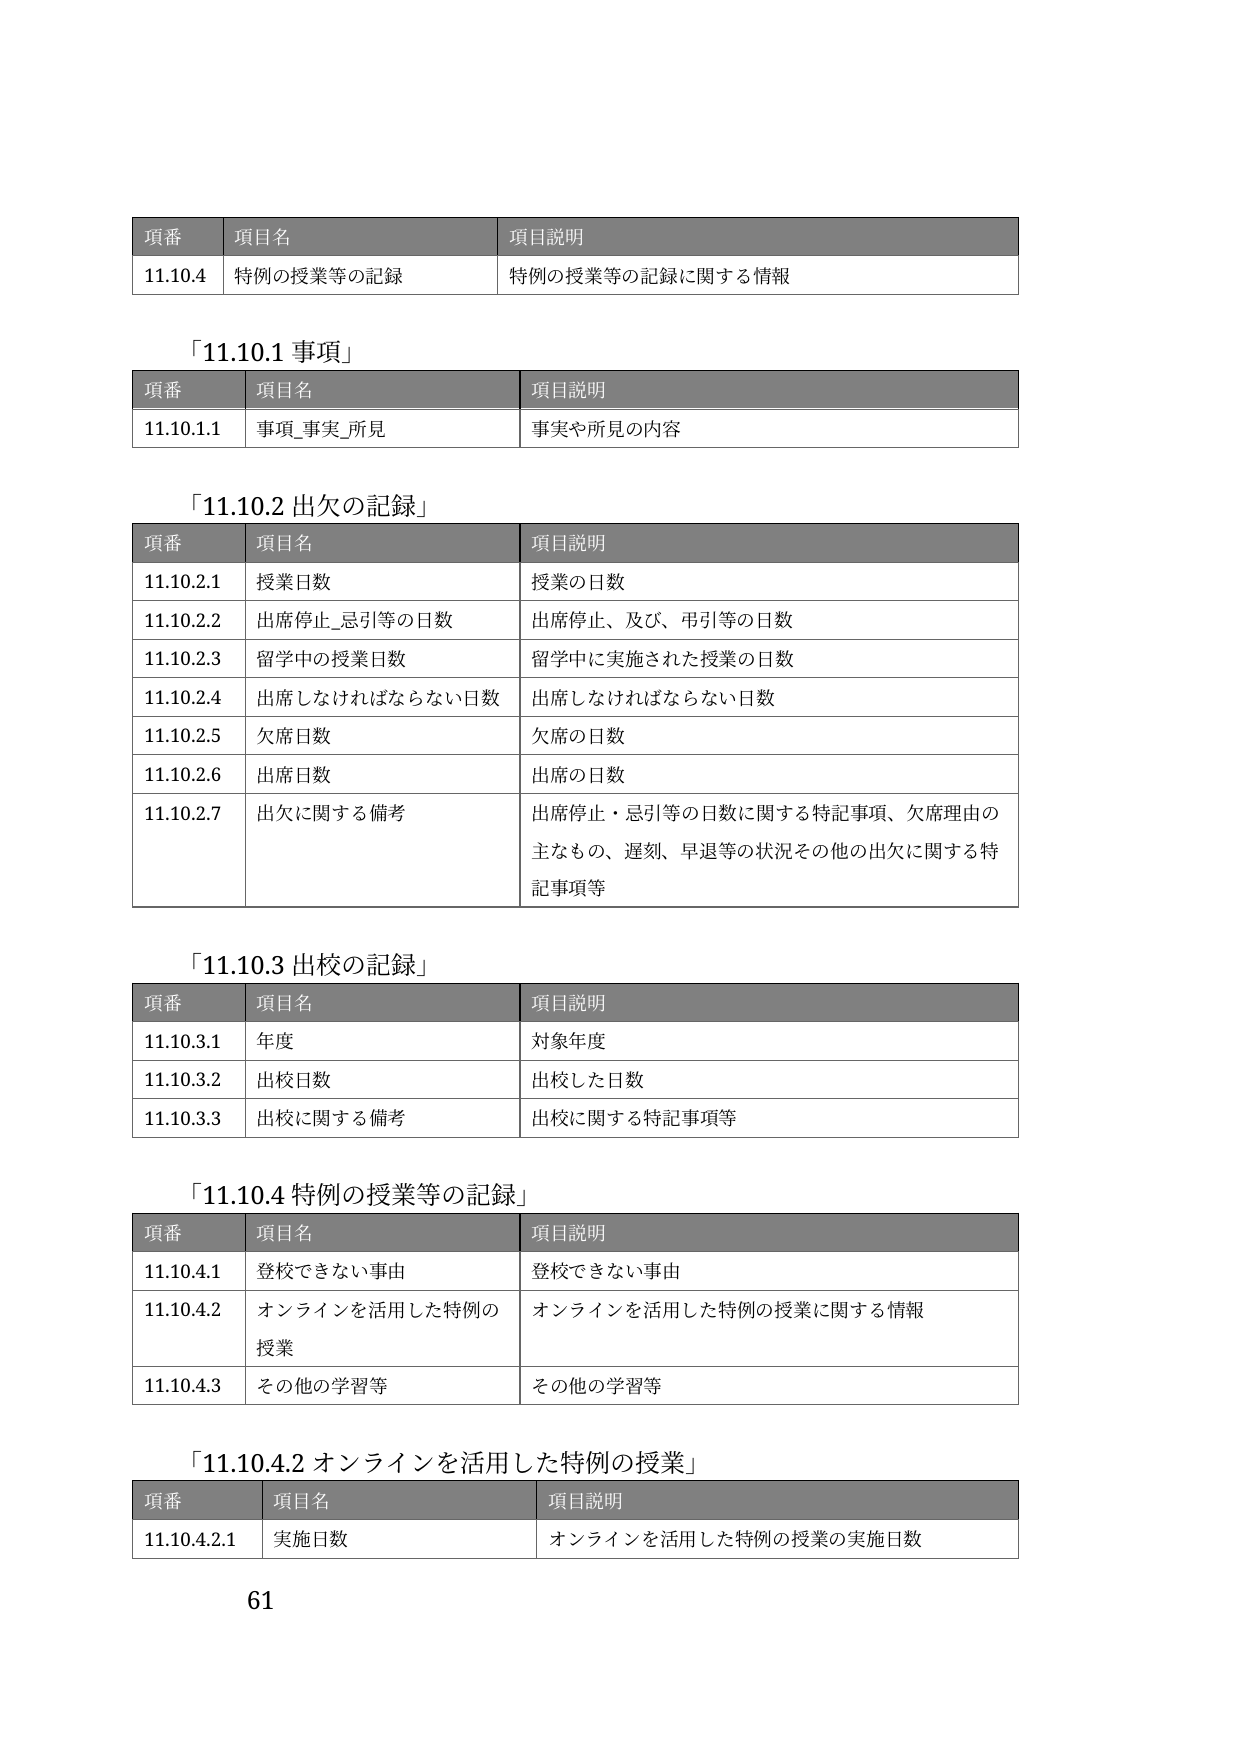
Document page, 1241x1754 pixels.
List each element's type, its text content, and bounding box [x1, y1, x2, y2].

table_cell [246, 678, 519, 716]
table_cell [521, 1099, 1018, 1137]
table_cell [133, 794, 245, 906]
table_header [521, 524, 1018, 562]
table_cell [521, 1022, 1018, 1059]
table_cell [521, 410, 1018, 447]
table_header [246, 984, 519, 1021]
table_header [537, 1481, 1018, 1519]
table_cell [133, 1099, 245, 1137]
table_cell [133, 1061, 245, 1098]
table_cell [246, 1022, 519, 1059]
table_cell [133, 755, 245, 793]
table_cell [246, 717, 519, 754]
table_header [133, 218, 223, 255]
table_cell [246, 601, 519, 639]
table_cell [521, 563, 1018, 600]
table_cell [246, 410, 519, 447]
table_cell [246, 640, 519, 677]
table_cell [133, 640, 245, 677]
text 「11.10.4.2 オンラインを活用した特例の授業」 [177, 1443, 1063, 1480]
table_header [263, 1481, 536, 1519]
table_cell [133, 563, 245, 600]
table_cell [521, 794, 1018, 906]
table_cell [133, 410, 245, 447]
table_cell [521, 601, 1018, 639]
text 「11.10.1 事項」 [177, 332, 1063, 370]
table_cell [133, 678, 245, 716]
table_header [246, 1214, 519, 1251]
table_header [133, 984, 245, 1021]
text 「11.10.2 出欠の記録」 [177, 486, 1063, 523]
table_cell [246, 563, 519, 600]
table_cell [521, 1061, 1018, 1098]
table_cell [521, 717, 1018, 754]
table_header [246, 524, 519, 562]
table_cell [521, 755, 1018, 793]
text 「11.10.4 特例の授業等の記録」 [177, 1175, 1063, 1213]
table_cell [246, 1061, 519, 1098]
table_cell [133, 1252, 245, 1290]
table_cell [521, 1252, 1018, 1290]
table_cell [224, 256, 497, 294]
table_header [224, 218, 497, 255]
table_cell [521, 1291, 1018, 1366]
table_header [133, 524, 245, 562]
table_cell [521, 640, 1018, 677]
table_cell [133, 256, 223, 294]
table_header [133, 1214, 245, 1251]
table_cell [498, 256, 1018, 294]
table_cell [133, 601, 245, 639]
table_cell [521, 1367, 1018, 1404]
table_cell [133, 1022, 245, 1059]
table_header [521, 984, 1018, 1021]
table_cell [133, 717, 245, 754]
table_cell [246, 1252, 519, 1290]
text 「11.10.3 出校の記録」 [177, 945, 1063, 982]
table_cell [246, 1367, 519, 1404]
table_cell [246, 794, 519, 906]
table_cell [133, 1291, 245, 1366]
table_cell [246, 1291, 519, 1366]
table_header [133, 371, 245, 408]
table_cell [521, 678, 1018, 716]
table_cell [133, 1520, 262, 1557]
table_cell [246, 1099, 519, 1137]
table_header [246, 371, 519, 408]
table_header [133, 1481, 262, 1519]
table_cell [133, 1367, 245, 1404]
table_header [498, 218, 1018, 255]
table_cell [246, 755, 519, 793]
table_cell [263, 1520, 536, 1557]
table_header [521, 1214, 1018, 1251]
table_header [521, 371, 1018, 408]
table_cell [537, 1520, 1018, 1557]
